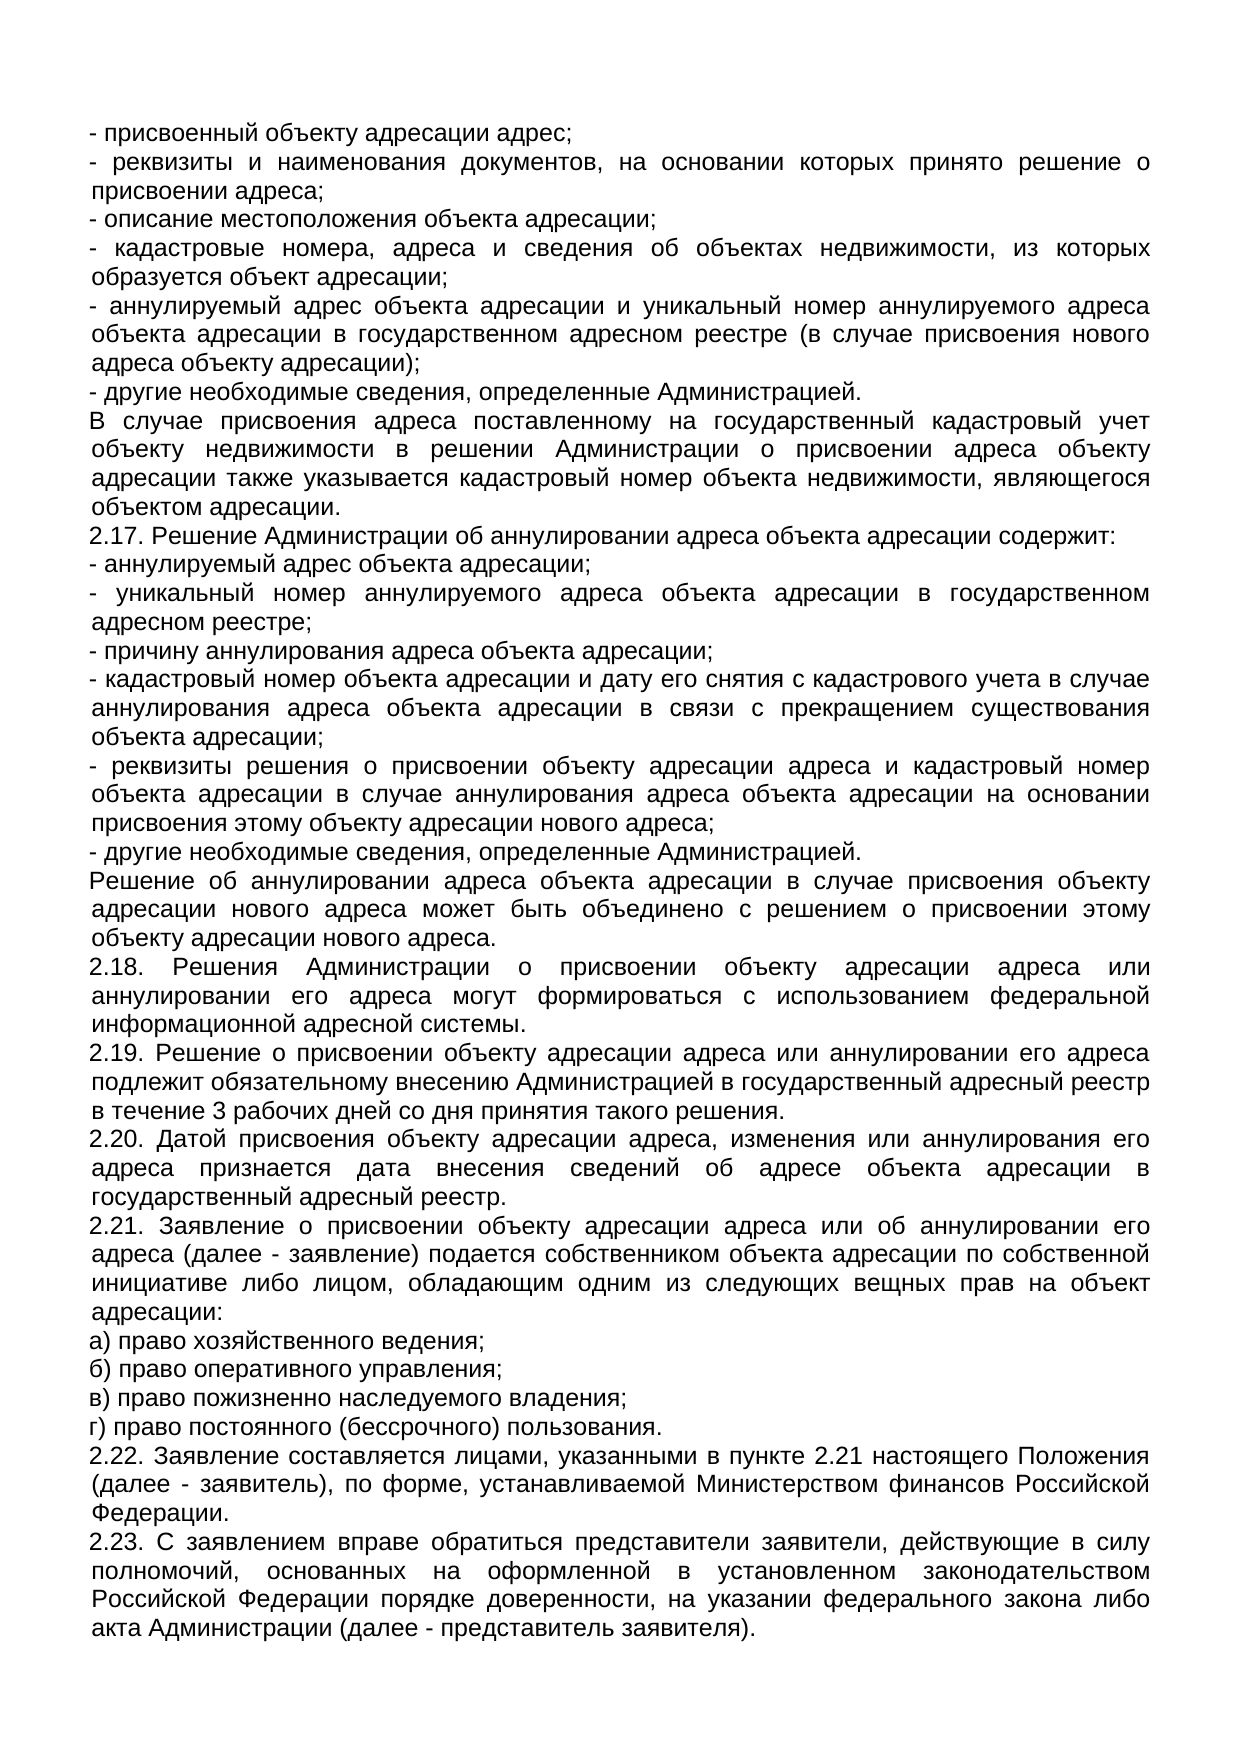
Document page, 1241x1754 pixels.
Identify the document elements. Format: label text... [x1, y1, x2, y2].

text 2.20. Датой присвоения объекту адресации адреса, изменения или аннулирования его адреса признается дата внесения сведений об адресе объекта адресации в государственный адресный реестр. [89, 1124, 1152, 1211]
text б) право оперативного управления; [89, 1354, 1152, 1383]
text - реквизиты и наименования документов, на основании которых принято решение о присвоении адреса; [89, 147, 1152, 204]
text - аннулируемый адрес объекта адресации и уникальный номер аннулируемого адреса объекта адресации в государственном адресном реестре (в случае присвоения нового адреса объекту адресации); [89, 291, 1152, 377]
text - аннулируемый адрес объекта адресации; [89, 549, 1152, 578]
text В случае присвоения адреса поставленному на государственный кадастровый учет объекту недвижимости в решении Администрации о присвоении адреса объекту адресации также указывается кадастровый номер объекта недвижимости, являющегося объектом адресации. [89, 406, 1152, 521]
text - присвоенный объекту адресации адрес; [89, 118, 1152, 147]
text - другие необходимые сведения, определенные Администрацией. [89, 837, 1152, 866]
text а) право хозяйственного ведения; [89, 1326, 1152, 1354]
text 2.19. Решение о присвоении объекту адресации адреса или аннулировании его адреса подлежит обязательному внесению Администрацией в государственный адресный реестр в течение 3 рабочих дней со дня принятия такого решения. [89, 1038, 1152, 1124]
text 2.21. Заявление о присвоении объекту адресации адреса или об аннулировании его адреса (далее - заявление) подается собственником объекта адресации по собственной инициативе либо лицом, обладающим одним из следующих вещных прав на объект адресации: [89, 1211, 1152, 1326]
text - уникальный номер аннулируемого адреса объекта адресации в государственном адресном реестре; [89, 578, 1152, 636]
text - кадастровые номера, адреса и сведения об объектах недвижимости, из которых образуется объект адресации; [89, 233, 1152, 291]
text в) право пожизненно наследуемого владения; [89, 1383, 1152, 1412]
text 2.18. Решения Администрации о присвоении объекту адресации адреса или аннулировании его адреса могут формироваться с использованием федеральной информационной адресной системы. [89, 952, 1152, 1038]
text - причину аннулирования адреса объекта адресации; [89, 636, 1152, 664]
text 2.17. Решение Администрации об аннулировании адреса объекта адресации содержит: [89, 521, 1152, 549]
text - другие необходимые сведения, определенные Администрацией. [89, 377, 1152, 406]
text Решение об аннулировании адреса объекта адресации в случае присвоения объекту адресации нового адреса может быть объединено с решением о присвоении этому объекту адресации нового адреса. [89, 866, 1152, 952]
text - реквизиты решения о присвоении объекту адресации адреса и кадастровый номер объекта адресации в случае аннулирования адреса объекта адресации на основании присвоения этому объекту адресации нового адреса; [89, 751, 1152, 837]
text 2.23. С заявлением вправе обратиться представители заявители, действующие в силу полномочий, основанных на оформленной в установленном законодательством Российской Федерации порядке доверенности, на указании федерального закона либо акта Администрации (далее - представитель заявителя). [89, 1527, 1152, 1642]
text - кадастровый номер объекта адресации и дату его снятия с кадастрового учета в случае аннулирования адреса объекта адресации в связи с прекращением существования объекта адресации; [89, 664, 1152, 751]
text г) право постоянного (бессрочного) пользования. [89, 1412, 1152, 1441]
text - описание местоположения объекта адресации; [89, 204, 1152, 233]
text 2.22. Заявление составляется лицами, указанными в пункте 2.21 настоящего Положения (далее - заявитель), по форме, устанавливаемой Министерством финансов Российской Федерации. [89, 1441, 1152, 1527]
